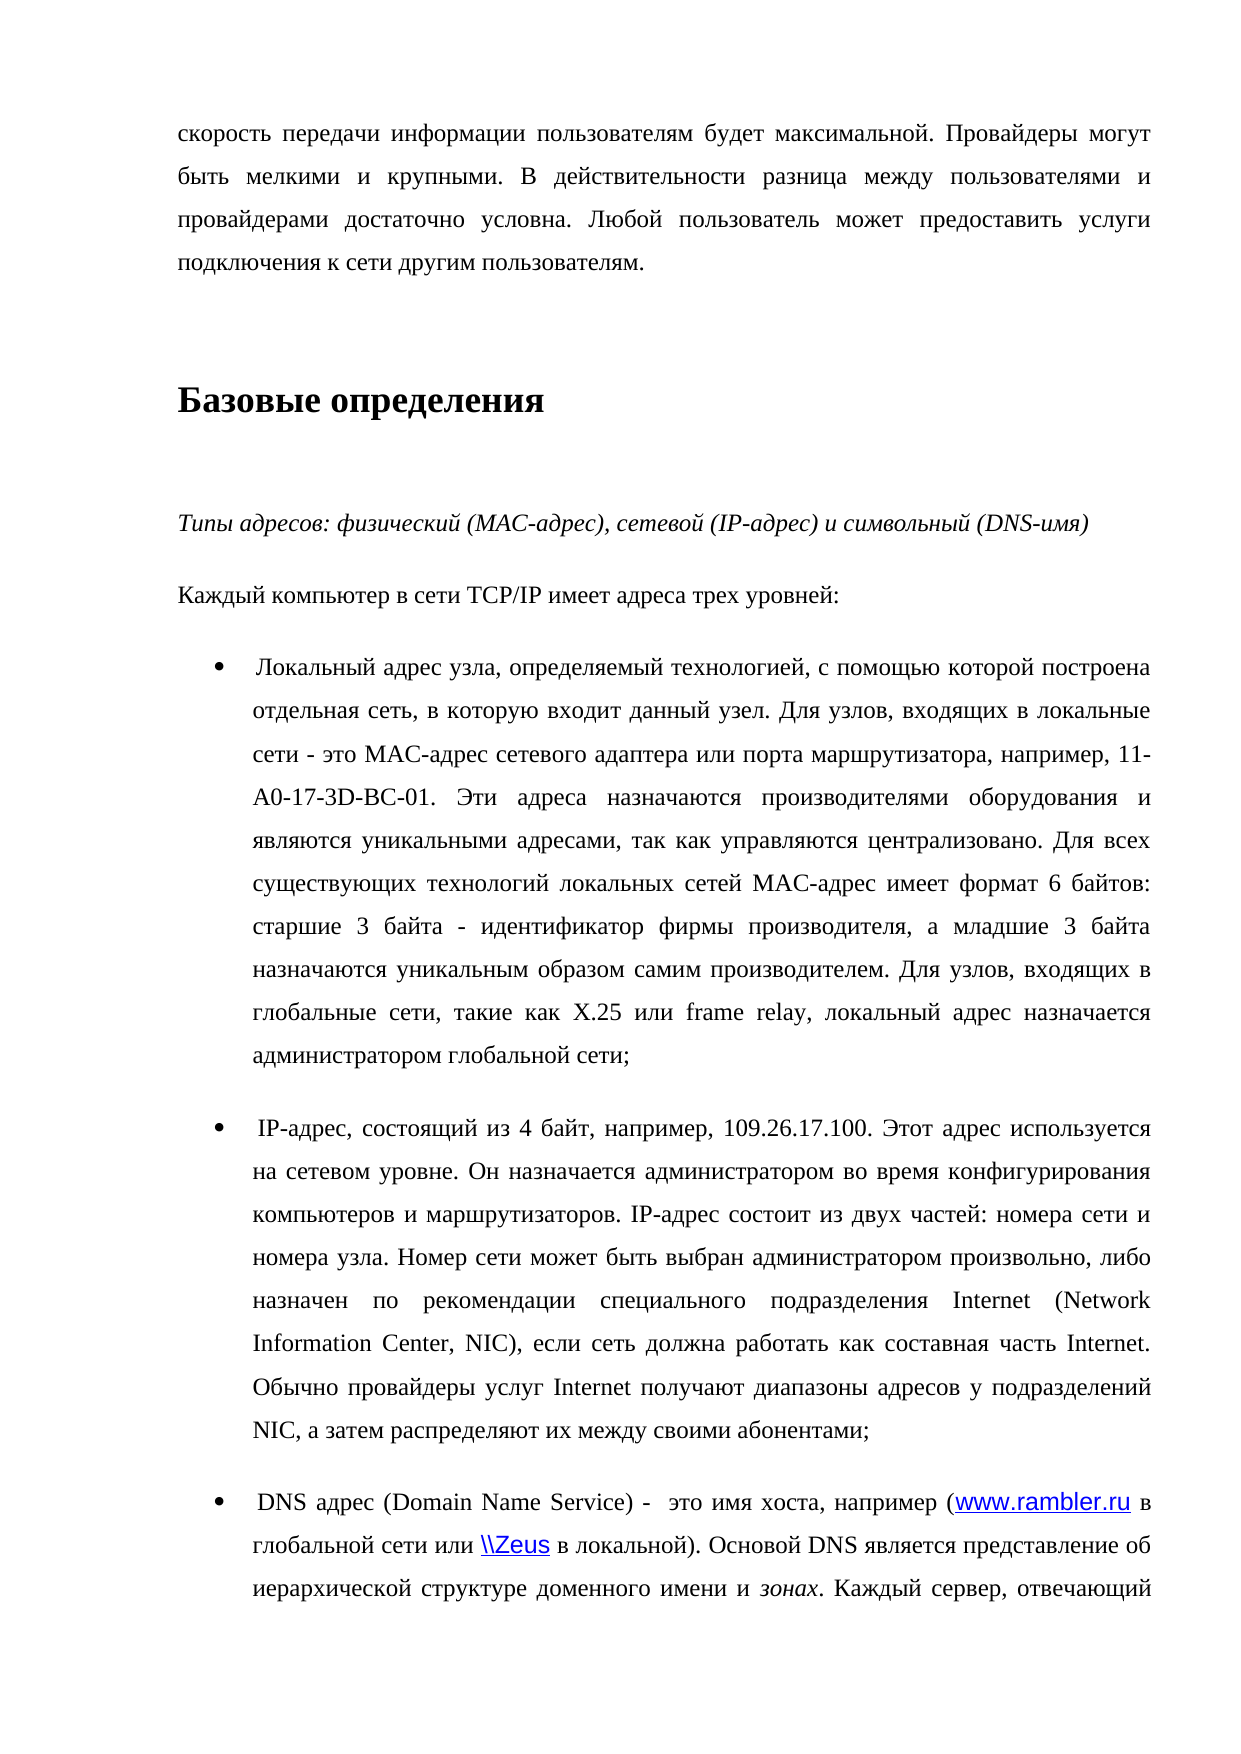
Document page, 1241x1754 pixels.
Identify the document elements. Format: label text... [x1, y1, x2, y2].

text Базовые определения [177, 378, 1152, 421]
text Каждый компьютер в сети TCP/IP имеет адреса трех уровней: [177, 580, 1152, 609]
text Типы адресов: физический (MAC-адрес), сетевой (IP-адрес) и символьный (DNS-имя) [177, 508, 1152, 537]
text  IP-адрес, состоящий из 4 байт, например, 109.26.17.100. Этот адрес используется на сетевом уровне. Он назначается администратором во время конфигурирования компьютеров и маршрутизаторов. IP-адрес состоит из двух частей: номера сети и номера узла. Номер сети может быть выбран администратором произвольно, либо назначен по рекомендации специального подразделения Internet (Network Information Center, NIC), если сеть должна работать как составная часть Internet. Обычно провайдеры услуг Internet получают диапазоны адресов у подразделений NIC, а затем распределяют их между своими абонентами; [215, 1113, 1152, 1443]
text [177, 118, 1152, 276]
text  Локальный адрес узла, определяемый технологией, с помощью которой построена отдельная сеть, в которую входит данный узел. Для узлов, входящих в локальные сети - это МАС-адрес сетевого адаптера или порта маршрутизатора, например, 11-А0-17-3D-BC-01. Эти адреса назначаются производителями оборудования и являются уникальными адресами, так как управляются централизовано. Для всех существующих технологий локальных сетей МАС-адрес имеет формат 6 байтов: старшие 3 байта - идентификатор фирмы производителя, а младшие 3 байта назначаются уникальным образом самим производителем. Для узлов, входящих в глобальные сети, такие как Х.25 или frame relay, локальный адрес назначается администратором глобальной сети; [215, 652, 1152, 1069]
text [215, 1487, 1152, 1602]
